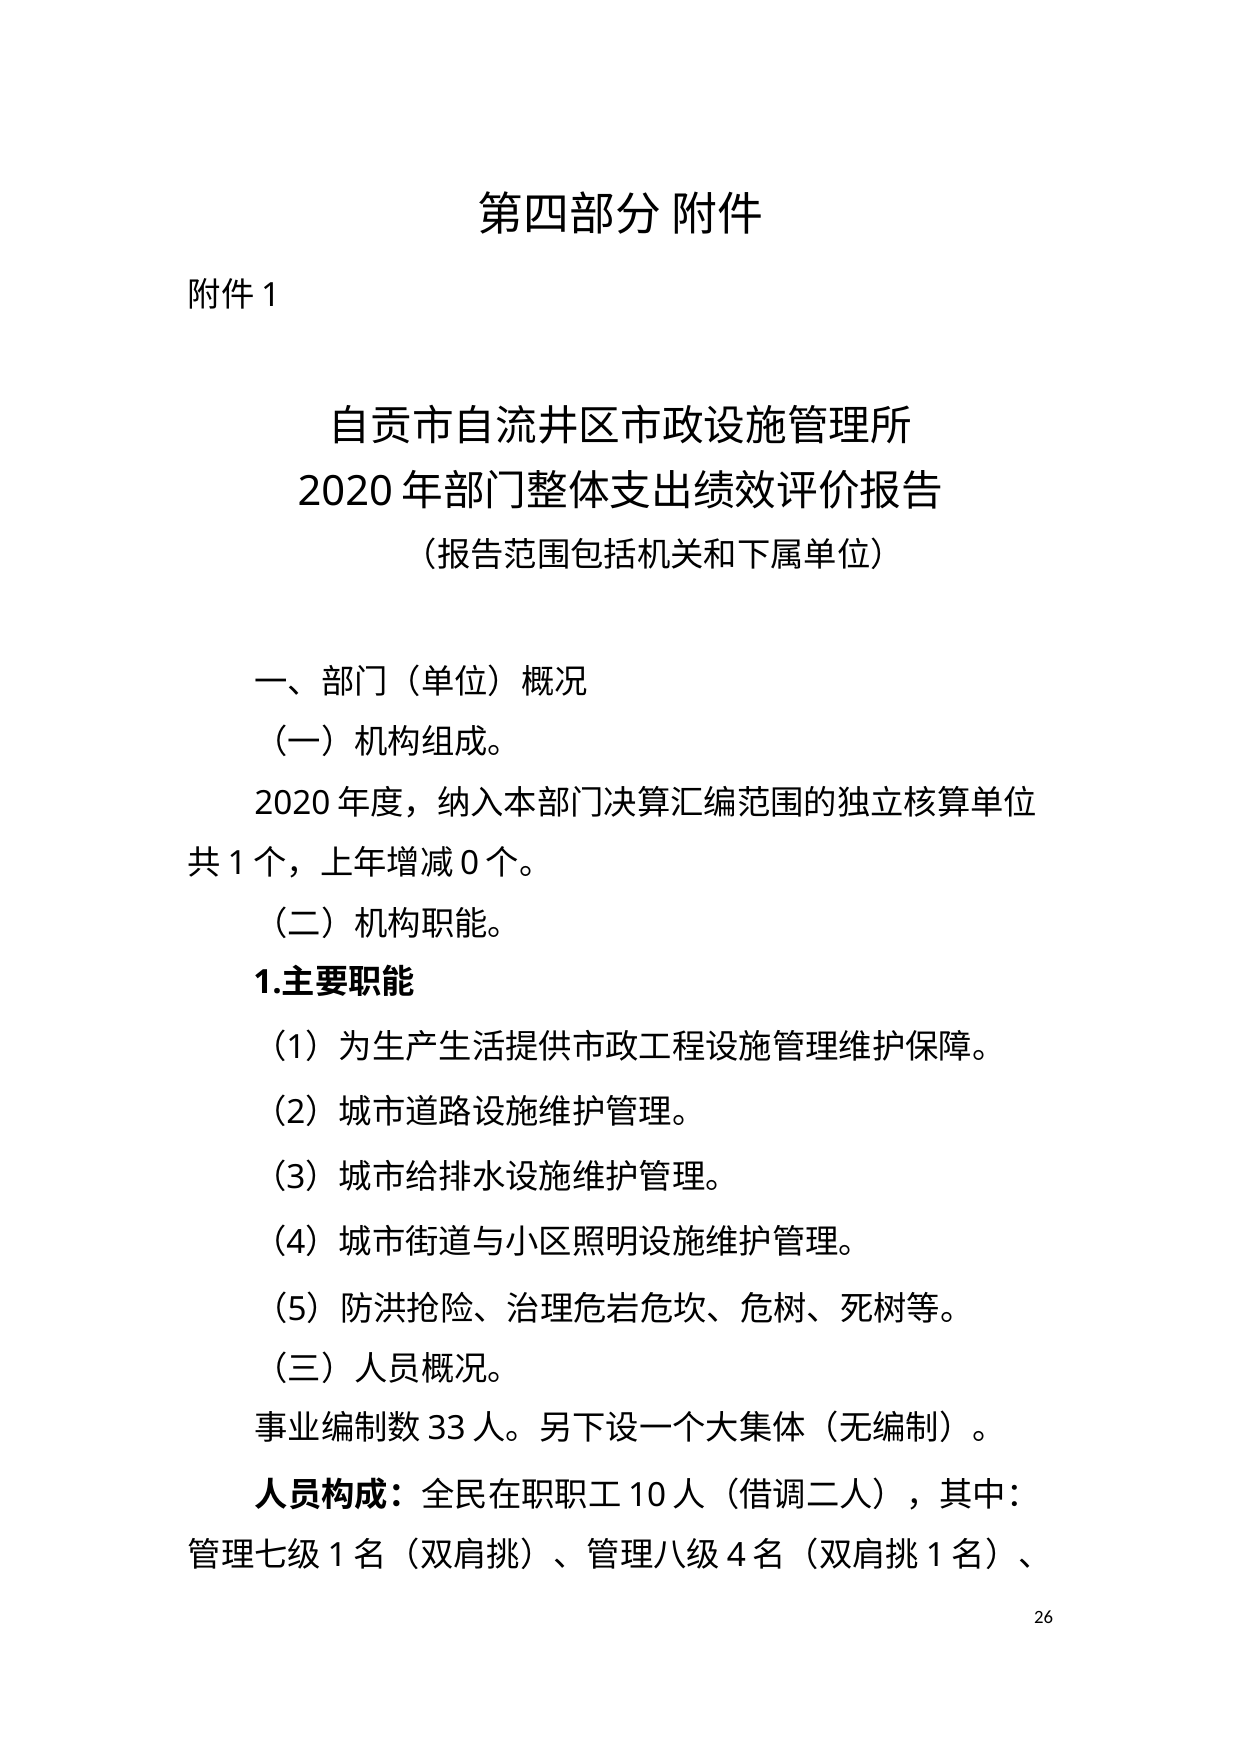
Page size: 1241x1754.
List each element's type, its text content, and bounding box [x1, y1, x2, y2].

text （报告范围包括机关和下属单位） [187, 519, 1053, 584]
text （3）城市给排水设施维护管理。 [187, 1142, 1053, 1207]
text 2020年度，纳入本部门决算汇编范围的独立核算单位共1个，上年增减0个。 [187, 766, 1053, 887]
text （4）城市街道与小区照明设施维护管理。 [187, 1207, 1053, 1272]
text （5）防洪抢险、治理危岩危坎、危树、死树等。 [187, 1272, 1053, 1332]
text 自贡市自流井区市政设施管理所 [187, 389, 1053, 454]
text （1）为生产生活提供市政工程设施管理维护保障。 [187, 1012, 1053, 1077]
text （2）城市道路设施维护管理。 [187, 1077, 1053, 1142]
text 2020年部门整体支出绩效评价报告 [187, 454, 1053, 519]
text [187, 1458, 1053, 1579]
text 第四部分 附件 [187, 162, 1053, 259]
text 事业编制数33人。另下设一个大集体（无编制）。 [187, 1393, 1053, 1458]
text 1.主要职能 [187, 947, 1053, 1012]
text 附件1 [187, 259, 1053, 324]
text （三）人员概况。 [187, 1332, 1053, 1393]
text （二）机构职能。 [187, 887, 1053, 947]
text （一）机构组成。 [187, 705, 1053, 766]
text 一、部门（单位）概况 [187, 645, 1053, 705]
